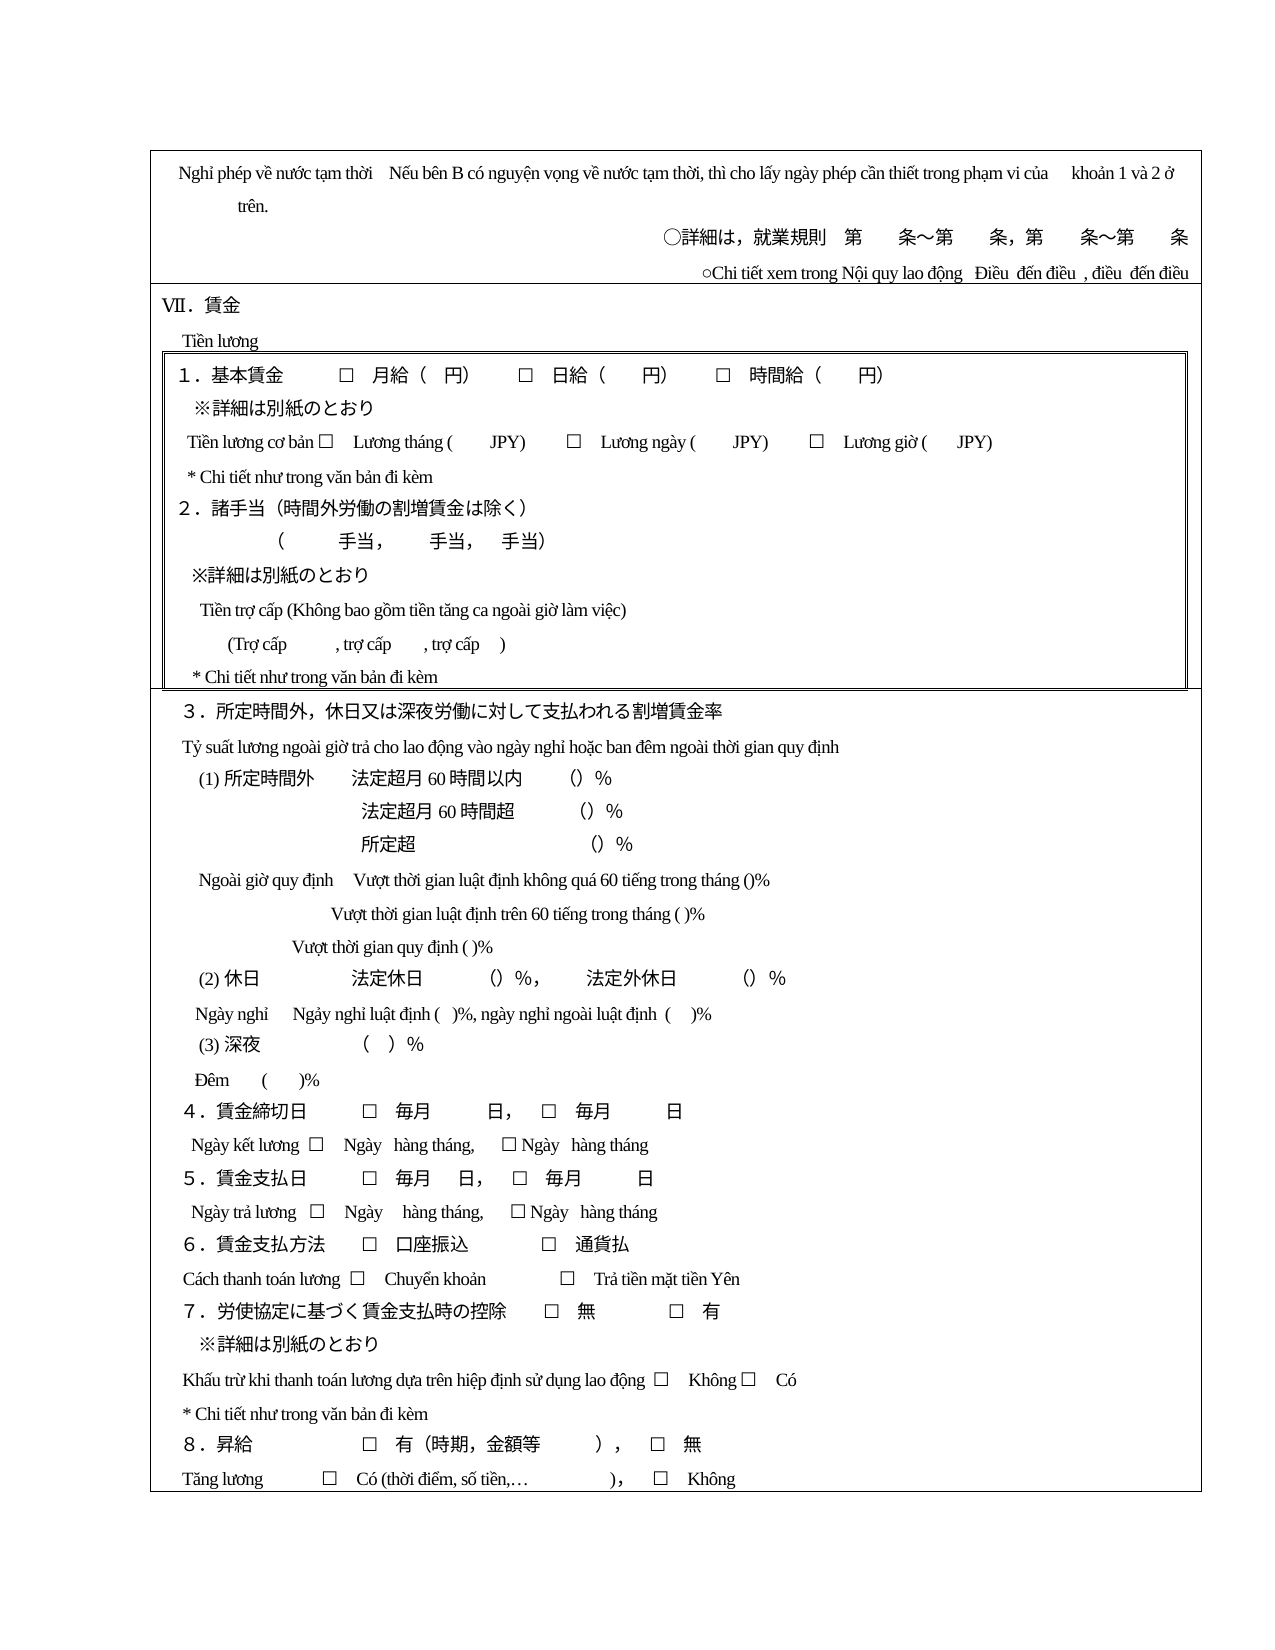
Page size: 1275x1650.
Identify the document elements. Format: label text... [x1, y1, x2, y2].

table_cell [151, 151, 1201, 283]
table_cell １．基本賃金 ☐ 月給（ 円） ☐ 日給（ 円） ☐ 時間給（ 円） ※詳細は別紙のとおり Tiền lương cơ bản ☐ Lương tháng ( JPY) ☐ Lương ngày ( JPY) ☐ Lương giờ ( JPY) * Chi tiết như trong văn bản đi kèm ２．諸手当（時間外労働の割増賃金は除く） （ 手当， 手当， 手当） ※詳細は別紙のとおり Tiền trợ cấp (Không bao gồm tiền tăng ca ngoài giờ làm việc) (Trợ cấp , trợ cấp , trợ cấp ) * Chi tiết như trong văn bản đi kèm [165, 354, 1185, 687]
table_cell Ⅶ．賃金 Tiền lương [151, 284, 1201, 351]
table_cell [1188, 351, 1201, 687]
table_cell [151, 689, 1201, 1491]
table_cell [151, 351, 162, 687]
